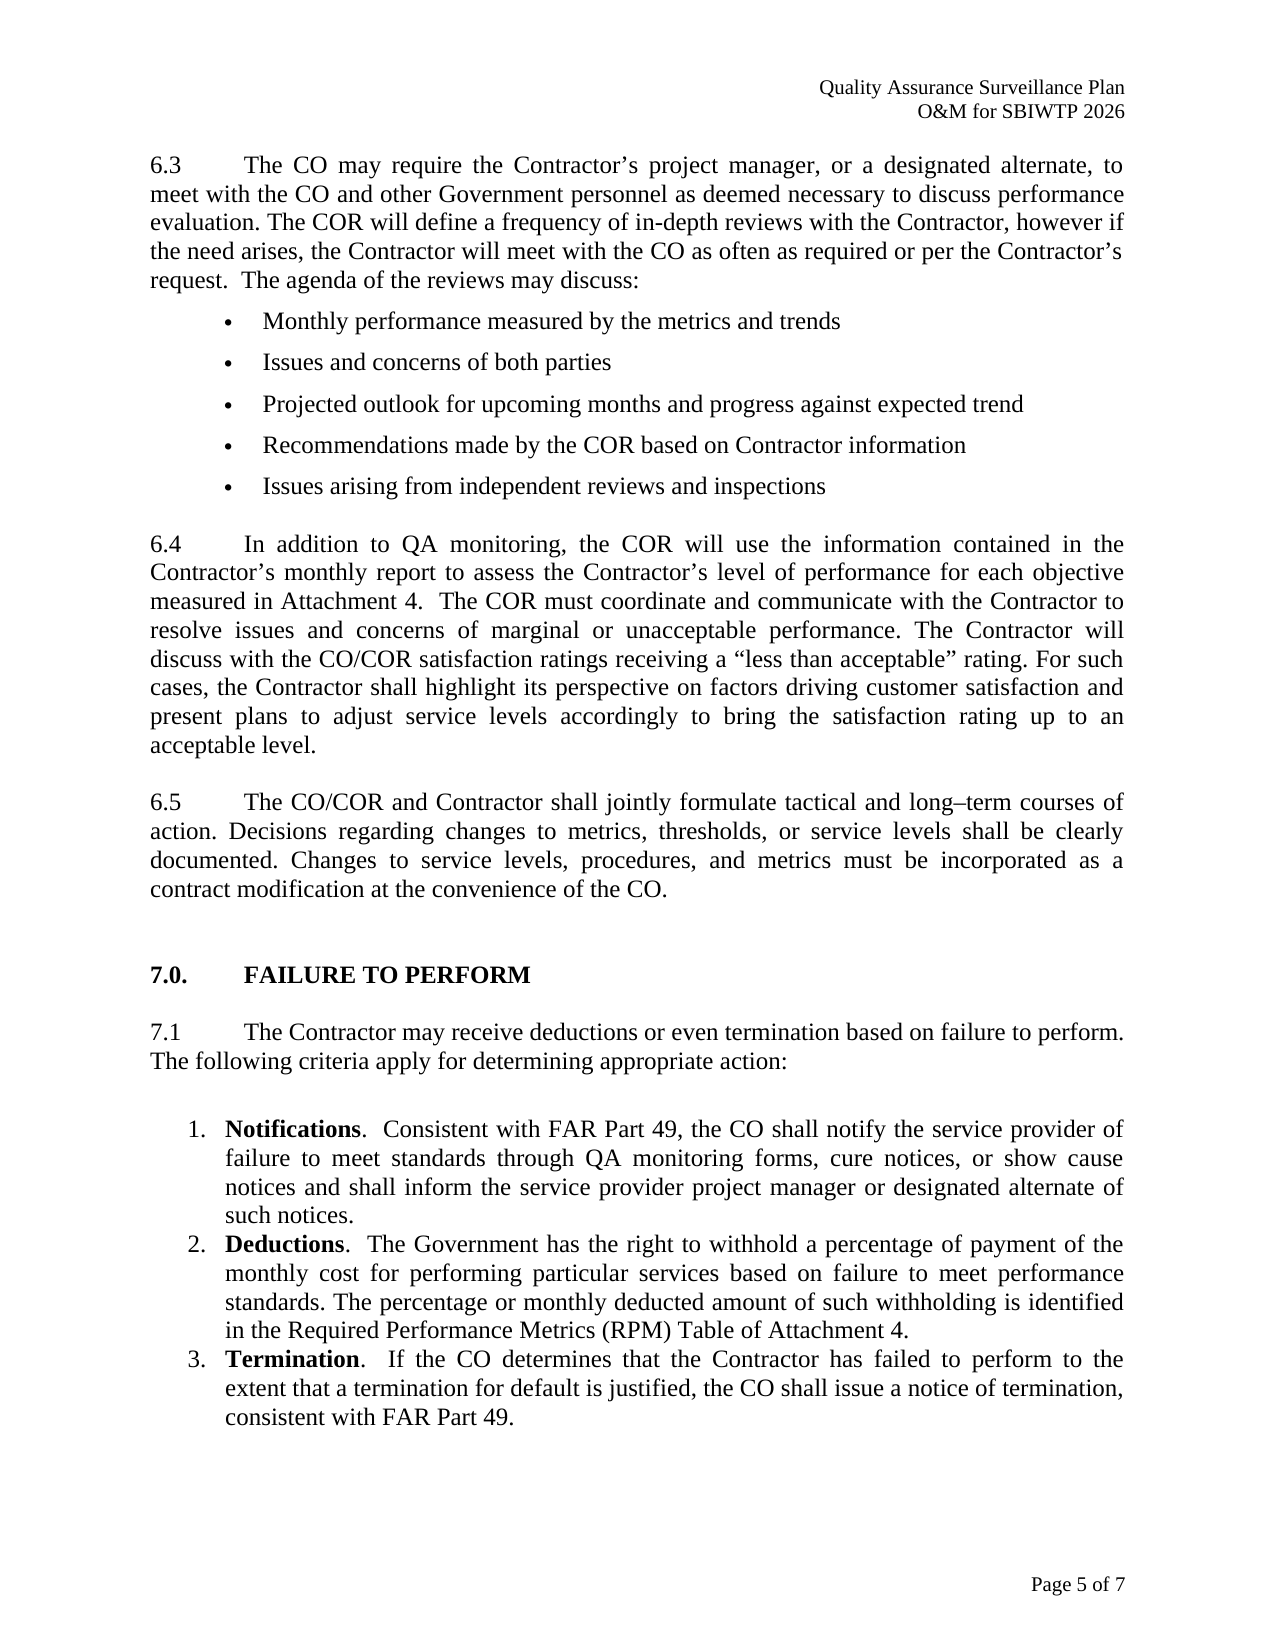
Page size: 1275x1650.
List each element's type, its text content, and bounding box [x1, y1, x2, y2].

text 6.5 The CO/COR and Contractor shall jointly formulate tactical and long–term courses of action. Decisions regarding changes to metrics, thresholds, or service levels shall be clearly documented. Changes to service levels, procedures, and metrics must be incorporated as a contract modification at the convenience of the CO. [150, 787, 1125, 902]
list Deductions. The Government has the right to withhold a percentage of payment of the monthly cost for performing particular services based on failure to meet performance standards. The percentage or monthly deducted amount of such withholding is identified in the Required Performance Metrics () Table of Attachment 4. [187, 1229, 1125, 1344]
text 6.3 The CO may require the Contractor’s project manager, or a designated alternate, to meet with the CO and other Government personnel as deemed necessary to discuss performance evaluation. The COR will define a frequency of in-depth reviews with the Contractor, however if the need arises, the Contractor will meet with the CO as often as required or per the Contractor’s request. The agenda of the reviews may discuss: [150, 150, 1125, 294]
list Issues and concerns of both parties [225, 347, 1125, 376]
subtitle 7.0. FAILURE TO PERFORM [150, 960, 1125, 989]
list Projected outlook for upcoming months and progress against expected trend [225, 389, 1125, 417]
list Termination. If the CO determines that the Contractor has failed to perform to the extent that a termination for default is justified, the CO shall issue a notice of termination, consistent with FAR Part 49. [187, 1344, 1125, 1430]
text 7.1 The Contractor may receive deductions or even termination based on failure to perform. The following criteria apply for determining appropriate action: [150, 1017, 1125, 1075]
text 6.4 In addition to QA monitoring, the COR will use the information contained in the Contractor’s monthly report to assess the Contractor’s level of performance for each objective measured in Attachment 4. The COR must coordinate and communicate with the Contractor to resolve issues and concerns of marginal or unacceptable performance. The Contractor will discuss with the CO/COR satisfaction ratings receiving a “less than acceptable” rating. For such cases, the Contractor shall highlight its perspective on factors driving customer satisfaction and present plans to adjust service levels accordingly to bring the satisfaction rating up to an acceptable level. [150, 529, 1125, 759]
list Issues arising from independent reviews and inspections [225, 471, 1125, 500]
list Monthly performance measured by the metrics and trends [225, 306, 1125, 335]
list Recommendations made by the COR based on Contractor information [225, 430, 1125, 459]
list Notifications. Consistent with FAR Part 49, the CO shall notify the service provider of failure to meet standards through QA monitoring forms, cure notices, or show cause notices and shall inform the service provider project manager or designated alternate of such notices. [187, 1114, 1125, 1229]
